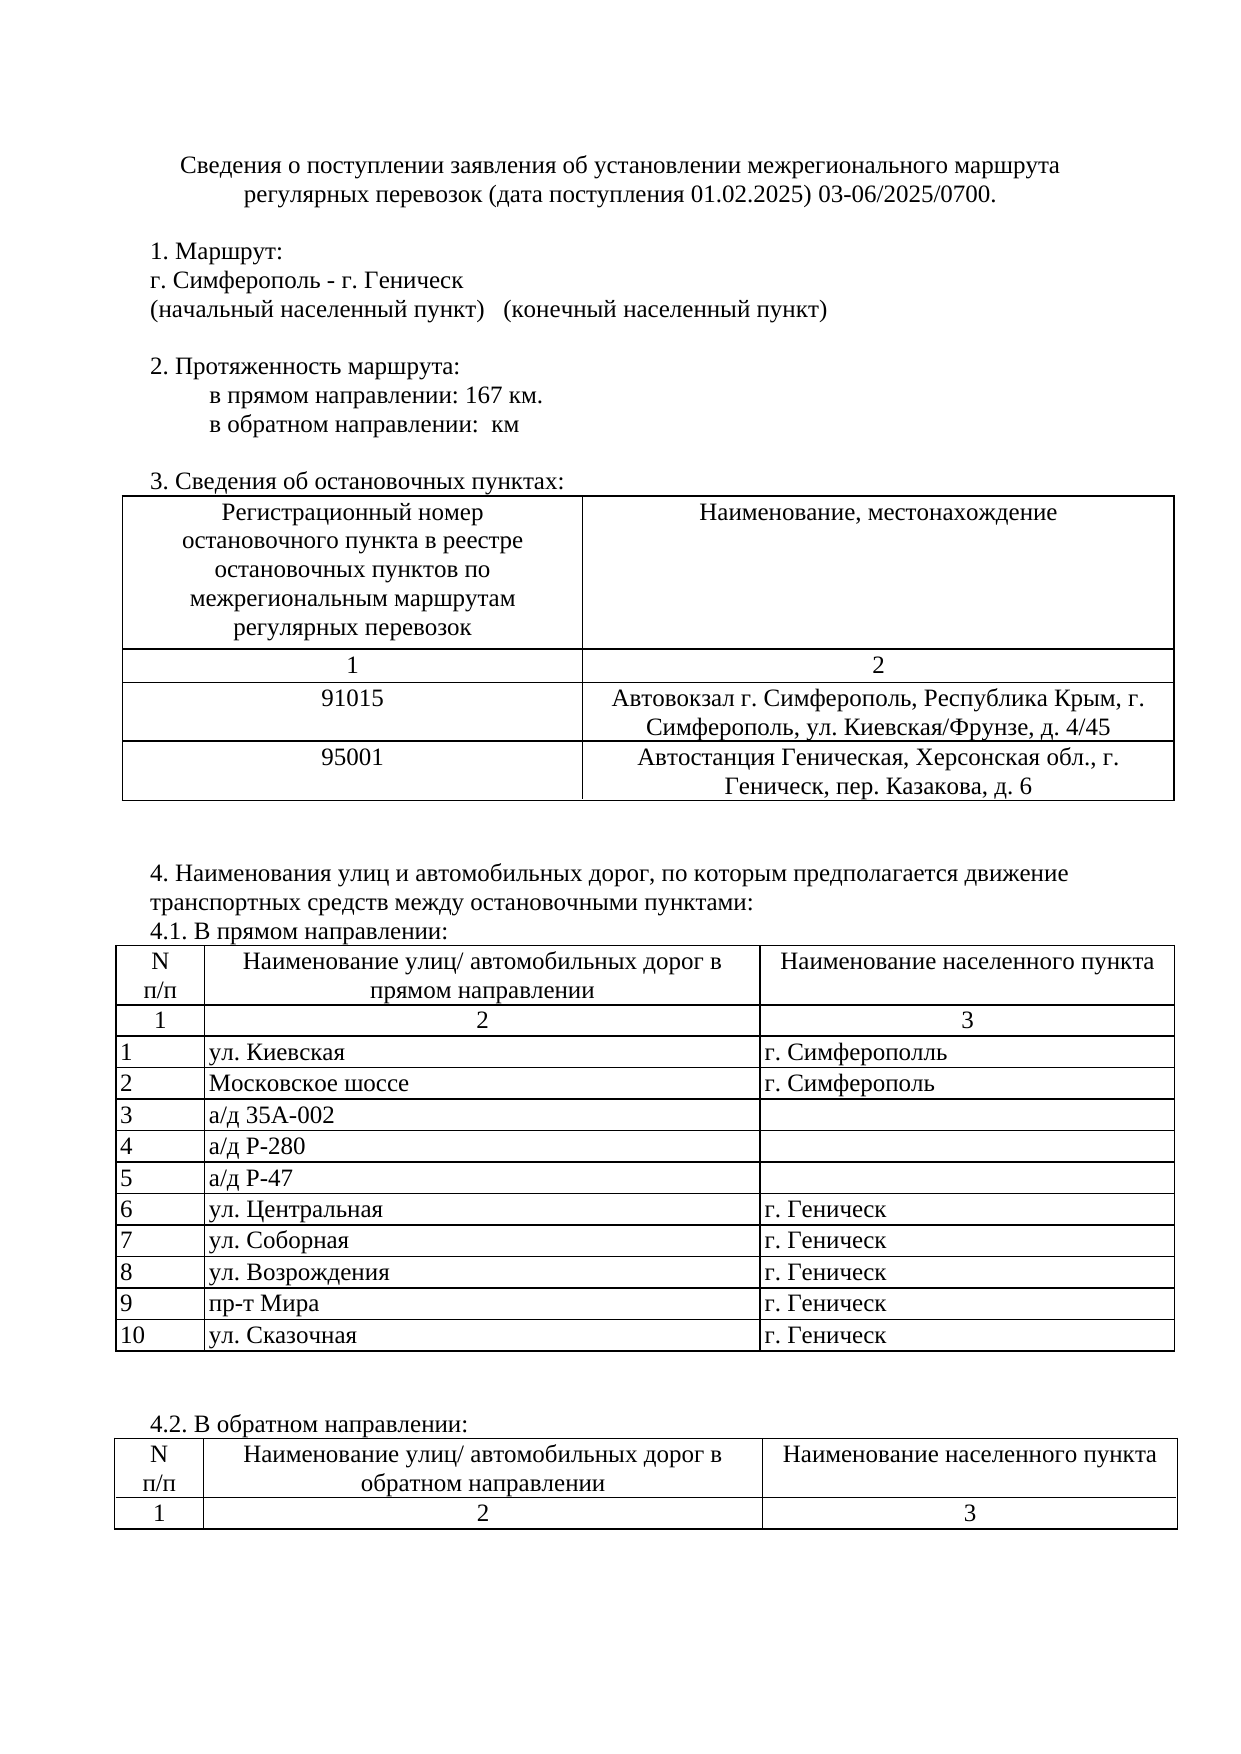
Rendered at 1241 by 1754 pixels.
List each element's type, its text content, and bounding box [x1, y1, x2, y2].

table_header N п/п [117, 946, 204, 1004]
table_cell г. Геническ [761, 1320, 1174, 1350]
table_cell 95001 [123, 742, 582, 799]
table_header Наименование населенного пункта [761, 946, 1174, 1004]
table_cell [761, 1131, 1174, 1161]
table_cell г. Симферополль [761, 1037, 1174, 1067]
table_cell 1 [123, 650, 582, 681]
table_header Наименование улиц/ автомобильных дорог в прямом направлении [205, 946, 759, 1004]
table_cell 1 [117, 1006, 204, 1035]
table_cell 2 [204, 1498, 762, 1528]
text в обратном направлении: км [150, 409, 1090, 437]
table_cell 1 [115, 1498, 203, 1528]
table_cell 3 [763, 1497, 1177, 1528]
table_cell 3 [761, 1006, 1174, 1035]
table_cell г. Геническ [761, 1289, 1174, 1318]
text 4.2. В обратном направлении: [150, 1409, 1090, 1438]
text 4.1. В прямом направлении: [150, 916, 1090, 945]
text 3. Сведения об остановочных пунктах: [150, 466, 1090, 495]
table_cell ул. Центральная [205, 1194, 759, 1224]
table_cell 4 [117, 1131, 204, 1161]
table_cell 1 [117, 1037, 204, 1067]
table_cell ул. Соборная [205, 1226, 759, 1256]
table_cell пр-т Мира [205, 1289, 759, 1318]
table_cell [761, 1100, 1174, 1130]
table_cell 7 [117, 1226, 204, 1256]
table_cell 9 [117, 1289, 204, 1318]
table_cell 2 [117, 1068, 204, 1098]
text 1. Маршрут: [150, 236, 1090, 265]
table_cell 91015 [123, 683, 582, 740]
table_cell Автовокзал г. Симферополь, Республика Крым, г. Симферополь, ул. Киевская/Фрунзе, д. 4/45 [583, 683, 1173, 740]
table_cell ул. Возрождения [205, 1257, 759, 1287]
text (начальный населенный пункт) (конечный населенный пункт) [150, 294, 1090, 322]
table_cell 3 [117, 1100, 204, 1130]
table_cell а/д Р-280 [205, 1131, 759, 1161]
table_cell 2 [583, 650, 1173, 681]
table_header Наименование улиц/ автомобильных дорог в обратном направлении [204, 1439, 762, 1497]
table_cell а/д 35А-002 [205, 1100, 759, 1130]
table_cell ул. Киевская [205, 1037, 759, 1067]
table_cell а/д Р-47 [205, 1163, 759, 1193]
table_cell г. Геническ [761, 1226, 1174, 1256]
table_cell Московское шоссе [205, 1068, 759, 1098]
table_header Наименование, местонахождение [583, 497, 1173, 648]
table_cell г. Геническ [761, 1194, 1174, 1224]
table_header N п/п [115, 1439, 203, 1497]
table_cell г. Симферополь [761, 1068, 1174, 1098]
table_cell Автостанция Геническая, Херсонская обл., г. Геническ, пер. Казакова, д. 6 [583, 742, 1173, 799]
table_cell 10 [117, 1320, 204, 1350]
table_header Регистрационный номер остановочного пункта в реестре остановочных пунктов по межрегиональным маршрутам регулярных перевозок [123, 497, 582, 648]
table_cell г. Геническ [761, 1257, 1174, 1287]
table_cell ул. Сказочная [205, 1320, 759, 1350]
table_header Наименование населенного пункта [763, 1439, 1177, 1497]
table_cell 6 [117, 1194, 204, 1224]
text 2. Протяженность маршрута: [150, 351, 1090, 380]
table_cell 2 [205, 1006, 759, 1035]
table_cell 5 [117, 1163, 204, 1193]
text в прямом направлении: 167 км. [150, 380, 1090, 409]
text Сведения о поступлении заявления об установлении межрегионального маршрута регулярных перевозок (дата поступления 01.02.2025) 03-06/2025/0700. [150, 150, 1090, 207]
text 4. Наименования улиц и автомобильных дорог, по которым предполагается движение транспортных средств между остановочными пунктами: [150, 858, 1090, 916]
table_cell [761, 1163, 1174, 1193]
table_cell 8 [117, 1257, 204, 1287]
text г. Симферополь - г. Геническ [150, 265, 1090, 294]
